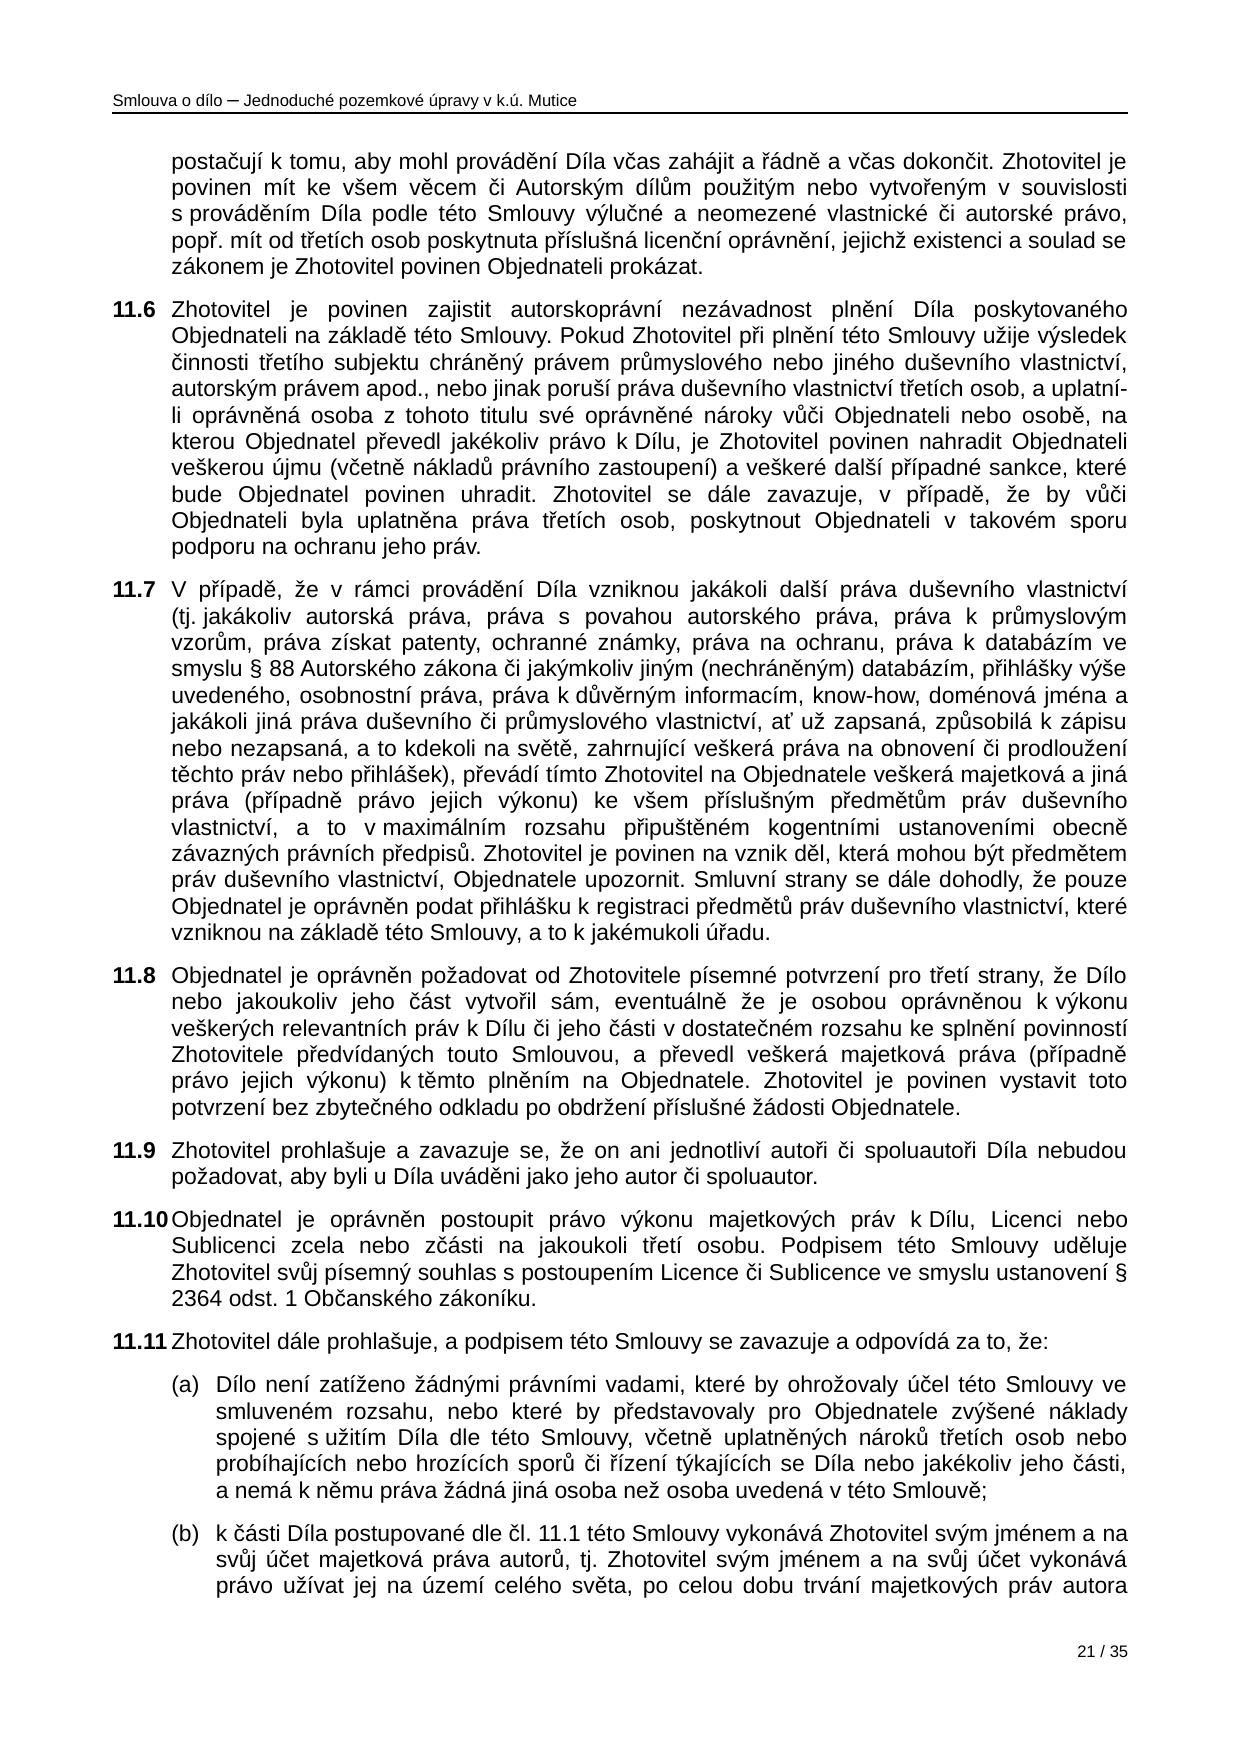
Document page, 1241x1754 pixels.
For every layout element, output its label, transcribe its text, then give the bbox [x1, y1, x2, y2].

text Objednatel je oprávněn postoupit právo výkonu majetkových práv k Dílu, Licenci nebo Sublicenci zcela nebo zčásti na jakoukoli třetí osobu. Podpisem této Smlouvy uděluje Zhotovitel svůj písemný souhlas s postoupením Licence či Sublicence ve smyslu ustanovení § 2364 odst. 1 Občanského zákoníku. [112, 1206, 1128, 1312]
text Objednatel je oprávněn požadovat od Zhotovitele písemné potvrzení pro třetí strany, že Dílo nebo jakoukoliv jeho část vytvořil sám, eventuálně že je osobou oprávněnou k výkonu veškerých relevantních práv k Dílu či jeho části v dostatečném rozsahu ke splnění povinností Zhotovitele předvídaných touto Smlouvou, a převedl veškerá majetková práva (případně právo jejich výkonu) k těmto plněním na Objednatele. Zhotovitel je povinen vystavit toto potvrzení bez zbytečného odkladu po obdržení příslušné žádosti Objednatele. [112, 962, 1128, 1120]
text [112, 148, 1128, 279]
text Zhotovitel dále prohlašuje, a podpisem této Smlouvy se zavazuje a odpovídá za to, že: [112, 1328, 1128, 1354]
text Zhotovitel je povinen zajistit autorskoprávní nezávadnost plnění Díla poskytovaného Objednateli na základě této Smlouvy. Pokud Zhotovitel při plnění této Smlouvy užije výsledek činnosti třetího subjektu chráněný právem průmyslového nebo jiného duševního vlastnictví, autorským právem apod., nebo jinak poruší práva duševního vlastnictví třetích osob, a uplatní-li oprávněná osoba z tohoto titulu své oprávněné nároky vůči Objednateli nebo osobě, na kterou Objednatel převedl jakékoliv právo k Dílu, je Zhotovitel povinen nahradit Objednateli veškerou újmu (včetně nákladů právního zastoupení) a veškeré další případné sankce, které bude Objednatel povinen uhradit. Zhotovitel se dále zavazuje, v případě, že by vůči Objednateli byla uplatněna práva třetích osob, poskytnout Objednateli v takovém sporu podporu na ochranu jeho práv. [112, 296, 1128, 560]
text Zhotovitel prohlašuje a zavazuje se, že on ani jednotliví autoři či spoluautoři Díla nebudou požadovat, aby byli u Díla uváděni jako jeho autor či spoluautor. [112, 1137, 1128, 1189]
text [171, 1520, 1128, 1599]
list Dílo není zatíženo žádnými právními vadami, které by ohrožovaly účel této Smlouvy ve smluveném rozsahu, nebo které by představovaly pro Objednatele zvýšené náklady spojené s užitím Díla dle této Smlouvy, včetně uplatněných nároků třetích osob nebo probíhajících nebo hrozících sporů či řízení týkajících se Díla nebo jakékoliv jeho části, a nemá k němu práva žádná jiná osoba než osoba uvedená v této Smlouvě; [171, 1371, 1128, 1503]
text V případě, že v rámci provádění Díla vzniknou jakákoli další práva duševního vlastnictví (tj. jakákoliv autorská práva, práva s povahou autorského práva, práva k průmyslovým vzorům, práva získat patenty, ochranné známky, práva na ochranu, práva k databázím ve smyslu § 88 Autorského zákona či jakýmkoliv jiným (nechráněným) databázím, přihlášky výše uvedeného, osobnostní práva, práva k důvěrným informacím, know-how, doménová jména a jakákoli jiná práva duševního či průmyslového vlastnictví, ať už zapsaná, způsobilá k zápisu nebo nezapsaná, a to kdekoli na světě, zahrnující veškerá práva na obnovení či prodloužení těchto práv nebo přihlášek), převádí tímto Zhotovitel na Objednatele veškerá majetková a jiná práva (případně právo jejich výkonu) ke všem příslušným předmětům práv duševního vlastnictví, a to v maximálním rozsahu připuštěném kogentními ustanoveními obecně závazných právních předpisů. Zhotovitel je povinen na vznik děl, která mohou být předmětem práv duševního vlastnictví, Objednatele upozornit. Smluvní strany se dále dohodly, že pouze Objednatel je oprávněn podat přihlášku k registraci předmětů práv duševního vlastnictví, které vzniknou na základě této Smlouvy, a to k jakémukoli úřadu. [112, 576, 1128, 945]
